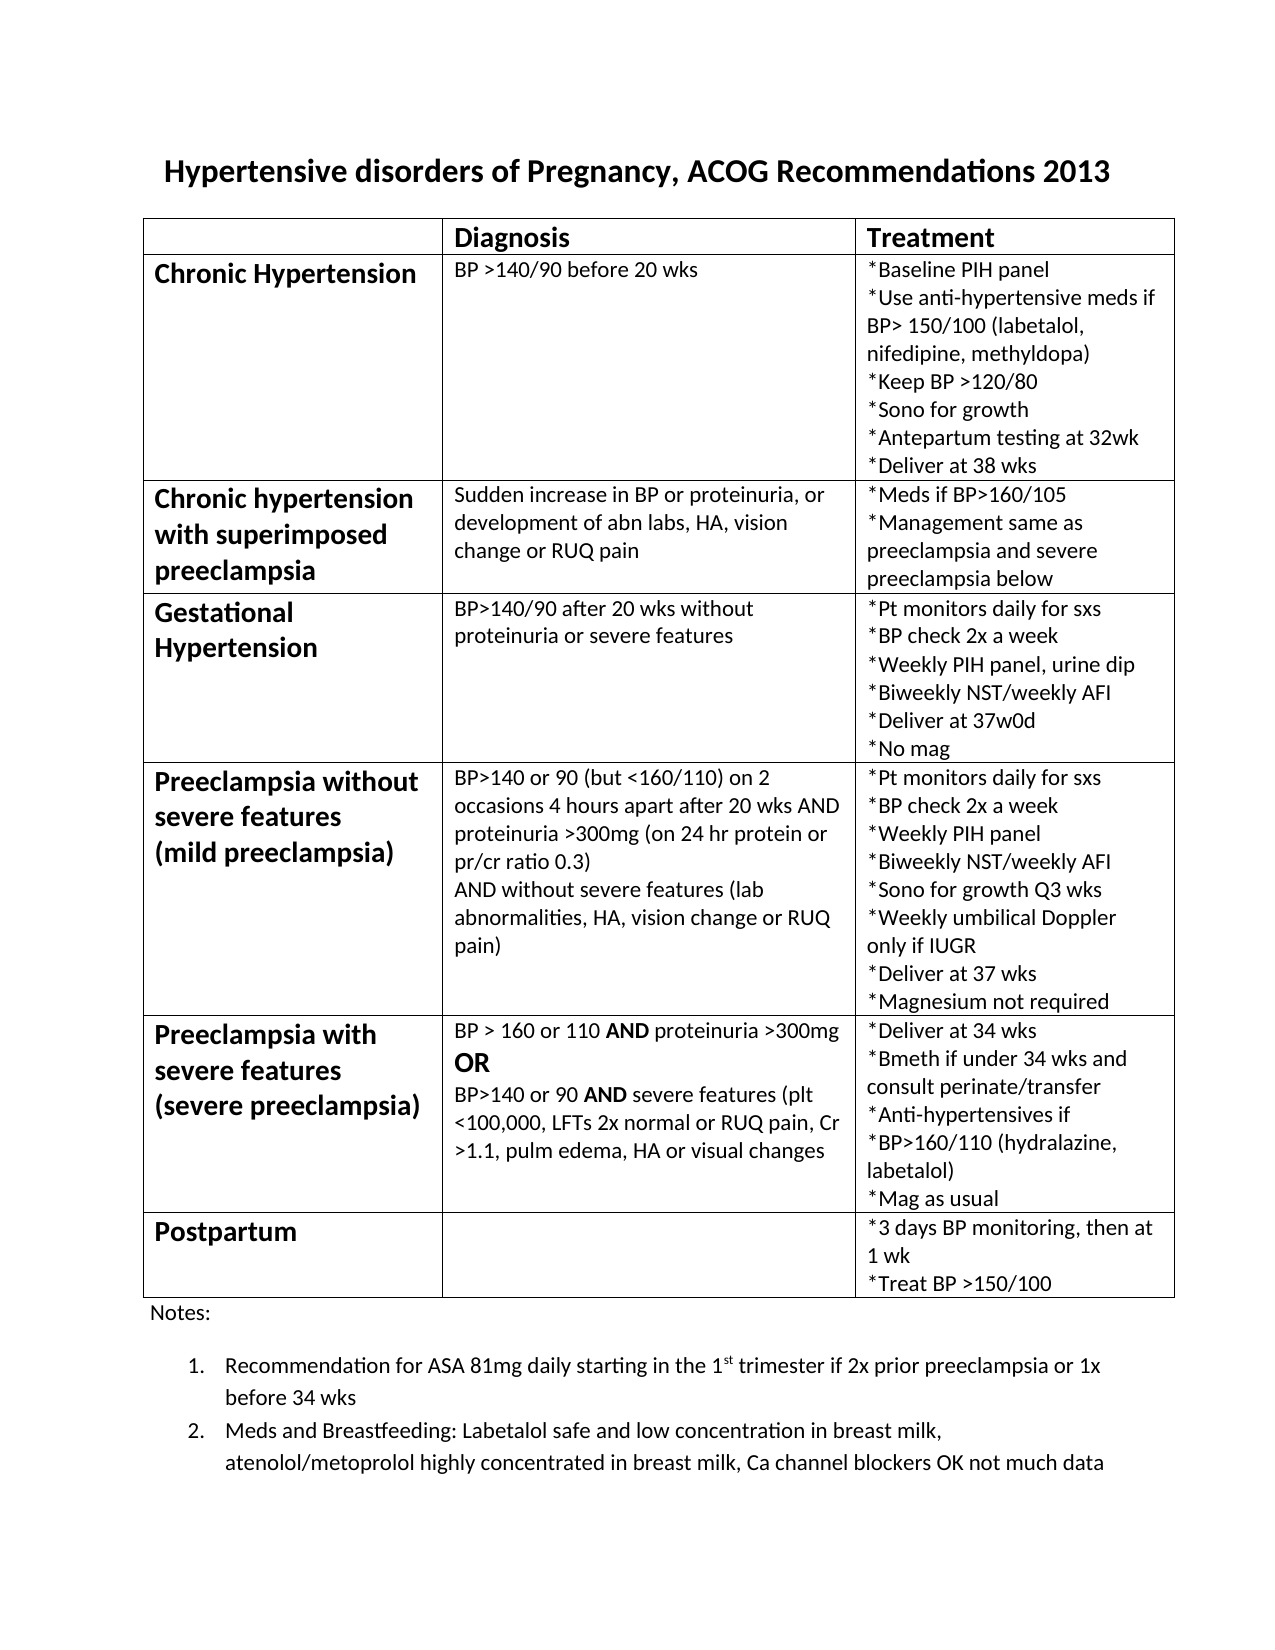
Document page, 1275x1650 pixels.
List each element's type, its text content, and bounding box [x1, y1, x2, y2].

table_cell Preeclampsia without severe features (mild preeclampsia) [144, 763, 442, 1015]
table_cell *Deliver at 34 wks *Bmeth if under 34 wks and consult perinate/transfer *Anti-hypertensives if *BP>160/110 (hydralazine, labetalol) *Mag as usual [856, 1016, 1174, 1212]
table_header Diagnosis [443, 219, 855, 254]
table_cell Sudden increase in BP or proteinuria, or development of abn labs, HA, vision change or RUQ pain [443, 481, 855, 593]
table_cell Chronic hypertension with superimposed preeclampsia [144, 481, 442, 593]
table_cell BP>140 or 90 (but <160/110) on 2 occasions 4 hours apart after 20 wks AND proteinuria >300mg (on 24 hr protein or pr/cr ratio 0.3) AND without severe features (lab abnormalities, HA, vision change or RUQ pain) [443, 763, 855, 1015]
table_cell Postpartum [144, 1213, 442, 1297]
table_cell BP>140/90 after 20 wks without proteinuria or severe features [443, 594, 855, 762]
table_cell *3 days BP monitoring, then at 1 wk *Treat BP >150/100 [856, 1213, 1174, 1297]
list Recommendation for ASA 81mg daily starting in the 1st trimester if 2x prior preeclampsia or 1x before 34 wks [187, 1351, 1125, 1412]
table_cell *Meds if BP>160/105 *Management same as preeclampsia and severe preeclampsia below [856, 481, 1174, 593]
table_header Treatment [856, 219, 1174, 254]
table_cell Preeclampsia with severe features (severe preeclampsia) [144, 1016, 442, 1212]
text Hypertensive disorders of Pregnancy, ACOG Recommendations 2013 [150, 150, 1125, 191]
table_cell BP > 160 or 110 AND proteinuria >300mg OR BP>140 or 90 AND severe features (plt <100,000, LFTs 2x normal or RUQ pain, Cr >1.1, pulm edema, HA or visual changes [443, 1016, 855, 1212]
table_cell Chronic Hypertension [144, 255, 442, 479]
table_cell [443, 1213, 855, 1297]
list Meds and Breastfeeding: Labetalol safe and low concentration in breast milk, atenolol/metoprolol highly concentrated in breast milk, Ca channel blockers OK not much data [187, 1416, 1125, 1476]
table_cell BP >140/90 before 20 wks [443, 255, 855, 479]
table_cell *Pt monitors daily for sxs *BP check 2x a week *Weekly PIH panel *Biweekly NST/weekly AFI *Sono for growth Q3 wks *Weekly umbilical Doppler only if IUGR *Deliver at 37 wks *Magnesium not required [856, 763, 1174, 1015]
table_cell *Baseline PIH panel *Use anti-hypertensive meds if BP> 150/100 (labetalol, nifedipine, methyldopa) *Keep BP >120/80 *Sono for growth *Antepartum testing at 32wk *Deliver at 38 wks [856, 255, 1174, 479]
table_cell Gestational Hypertension [144, 594, 442, 762]
table_cell *Pt monitors daily for sxs *BP check 2x a week *Weekly PIH panel, urine dip *Biweekly NST/weekly AFI *Deliver at 37w0d *No mag [856, 594, 1174, 762]
table_header [144, 219, 442, 254]
text Notes: [150, 1298, 1125, 1326]
